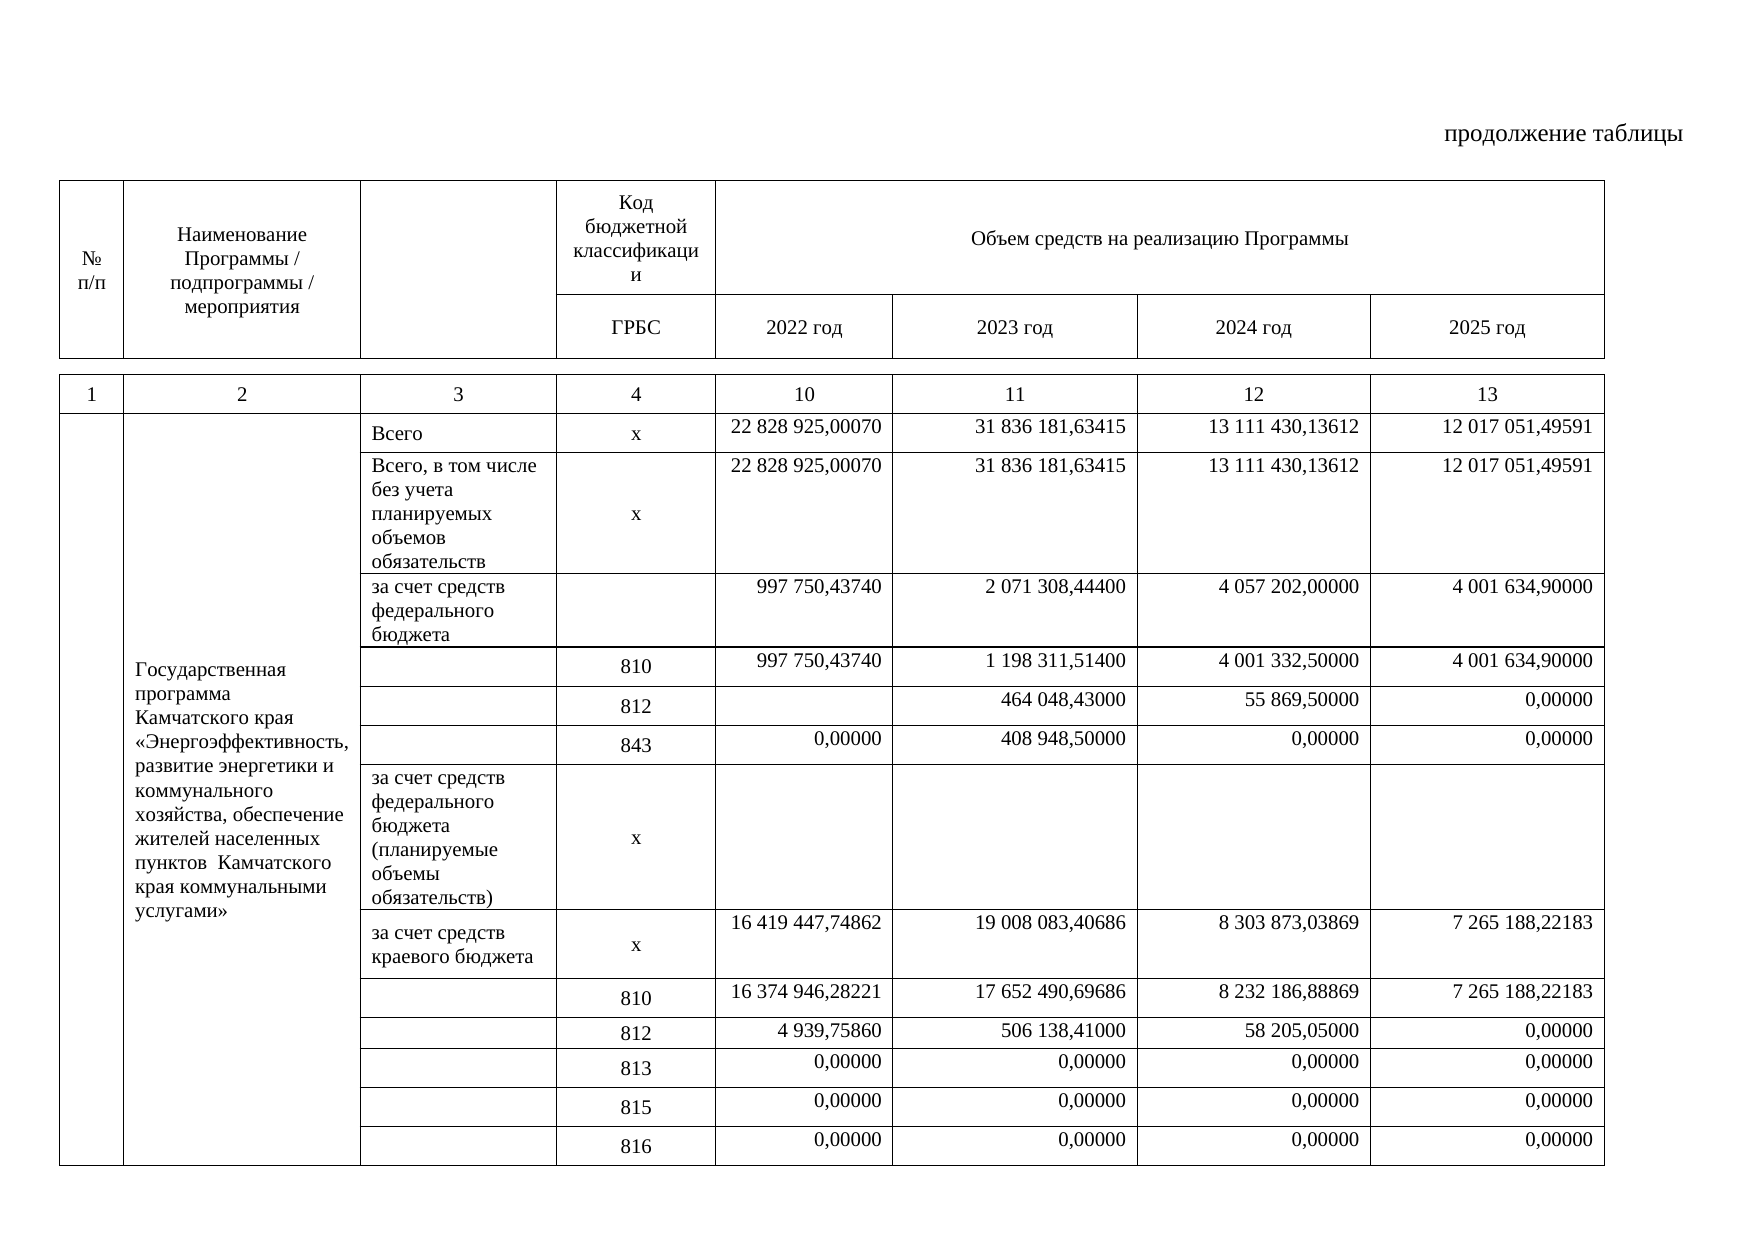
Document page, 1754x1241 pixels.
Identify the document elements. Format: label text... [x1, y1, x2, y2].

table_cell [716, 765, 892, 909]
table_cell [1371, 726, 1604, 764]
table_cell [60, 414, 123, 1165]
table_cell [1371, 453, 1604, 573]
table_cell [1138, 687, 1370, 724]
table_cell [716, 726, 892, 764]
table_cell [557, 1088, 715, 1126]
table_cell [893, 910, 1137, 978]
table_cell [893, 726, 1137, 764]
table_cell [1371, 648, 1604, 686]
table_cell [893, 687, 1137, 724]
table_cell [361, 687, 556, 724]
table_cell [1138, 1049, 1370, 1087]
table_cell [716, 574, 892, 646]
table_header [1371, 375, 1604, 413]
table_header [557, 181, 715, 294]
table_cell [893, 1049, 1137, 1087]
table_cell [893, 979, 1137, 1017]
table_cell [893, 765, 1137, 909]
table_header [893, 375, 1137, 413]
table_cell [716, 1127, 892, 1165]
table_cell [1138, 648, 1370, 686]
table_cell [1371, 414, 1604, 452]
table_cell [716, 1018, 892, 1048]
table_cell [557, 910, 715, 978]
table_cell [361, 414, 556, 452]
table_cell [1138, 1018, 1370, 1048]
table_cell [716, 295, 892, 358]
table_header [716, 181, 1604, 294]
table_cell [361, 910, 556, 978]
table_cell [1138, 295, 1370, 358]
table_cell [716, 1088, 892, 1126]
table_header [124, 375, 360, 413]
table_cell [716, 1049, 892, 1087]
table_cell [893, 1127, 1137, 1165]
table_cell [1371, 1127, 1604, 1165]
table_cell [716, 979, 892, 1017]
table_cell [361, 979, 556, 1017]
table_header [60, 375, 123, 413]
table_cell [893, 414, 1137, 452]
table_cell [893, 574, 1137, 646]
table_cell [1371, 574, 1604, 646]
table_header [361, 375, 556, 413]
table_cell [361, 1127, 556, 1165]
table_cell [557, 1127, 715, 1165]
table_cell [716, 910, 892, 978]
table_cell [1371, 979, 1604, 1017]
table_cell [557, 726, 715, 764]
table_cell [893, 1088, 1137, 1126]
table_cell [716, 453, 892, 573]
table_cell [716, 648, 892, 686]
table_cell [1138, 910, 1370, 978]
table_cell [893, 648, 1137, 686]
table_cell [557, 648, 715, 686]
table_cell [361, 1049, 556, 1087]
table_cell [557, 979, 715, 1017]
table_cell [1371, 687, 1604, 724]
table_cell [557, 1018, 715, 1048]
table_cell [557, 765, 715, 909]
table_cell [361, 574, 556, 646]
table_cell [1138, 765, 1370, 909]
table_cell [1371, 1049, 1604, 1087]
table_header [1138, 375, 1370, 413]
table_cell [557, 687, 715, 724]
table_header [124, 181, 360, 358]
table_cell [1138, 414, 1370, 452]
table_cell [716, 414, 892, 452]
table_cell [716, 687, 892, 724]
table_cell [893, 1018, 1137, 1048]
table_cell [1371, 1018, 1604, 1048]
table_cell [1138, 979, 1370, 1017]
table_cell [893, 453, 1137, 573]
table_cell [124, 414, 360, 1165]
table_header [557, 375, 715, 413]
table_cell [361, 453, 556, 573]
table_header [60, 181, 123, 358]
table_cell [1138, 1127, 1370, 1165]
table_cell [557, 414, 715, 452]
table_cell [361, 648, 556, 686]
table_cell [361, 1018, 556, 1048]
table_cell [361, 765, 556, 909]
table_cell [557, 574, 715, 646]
list продолжение таблицы [170, 118, 1683, 147]
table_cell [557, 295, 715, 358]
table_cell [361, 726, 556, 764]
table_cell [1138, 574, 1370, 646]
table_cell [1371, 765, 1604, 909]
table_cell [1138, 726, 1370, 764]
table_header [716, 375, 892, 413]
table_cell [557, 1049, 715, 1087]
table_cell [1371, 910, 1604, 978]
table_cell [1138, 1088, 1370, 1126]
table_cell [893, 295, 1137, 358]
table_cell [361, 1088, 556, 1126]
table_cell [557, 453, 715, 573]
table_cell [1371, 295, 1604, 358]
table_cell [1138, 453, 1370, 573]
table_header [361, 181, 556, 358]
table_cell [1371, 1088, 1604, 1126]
